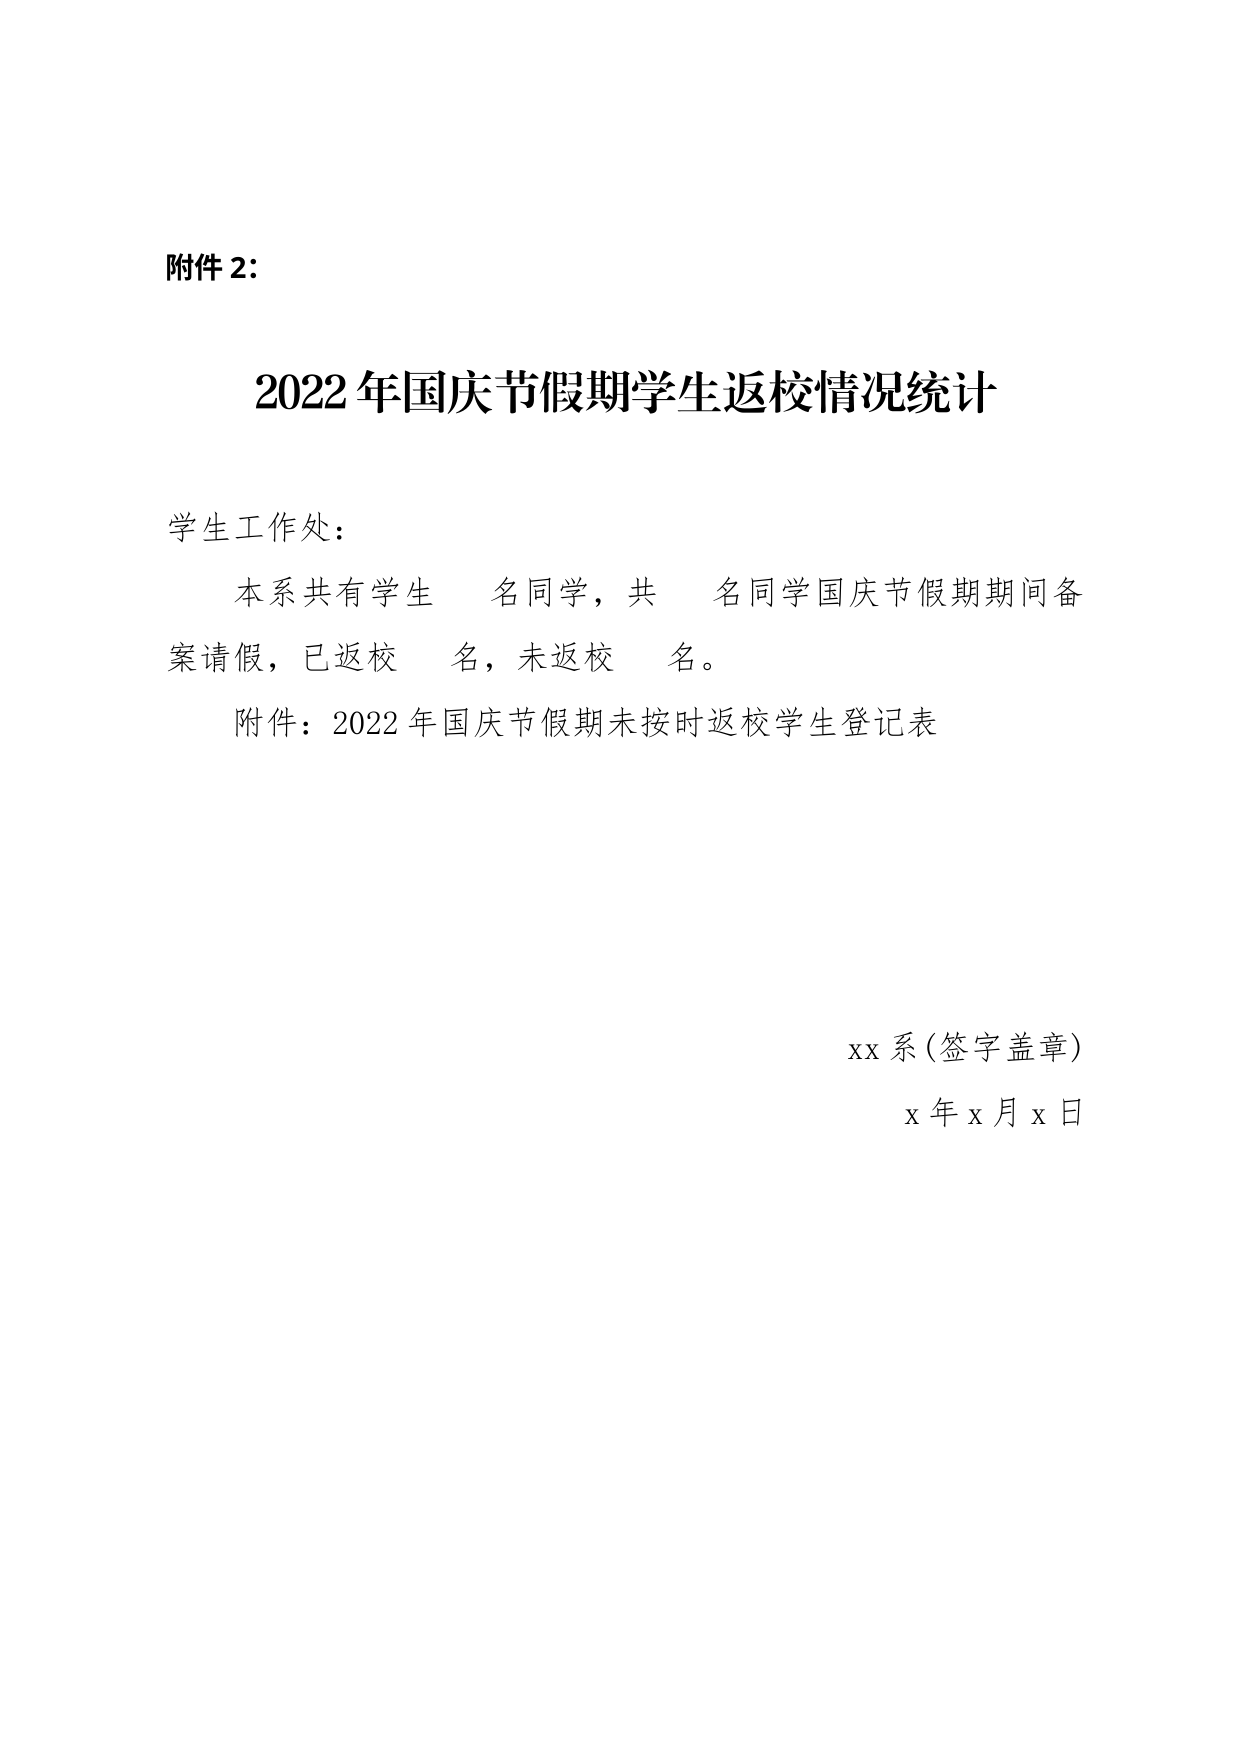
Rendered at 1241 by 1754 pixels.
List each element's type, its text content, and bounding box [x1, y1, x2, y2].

text 本系共有学生 名同学，共 名同学国庆节假期期间备案请假，已返校 名，未返校 名。 [165, 558, 1087, 688]
text 附件：2022年国庆节假期未按时返校学生登记表 [165, 688, 1087, 753]
text x年x月x日 [165, 1078, 1087, 1143]
text 学生工作处： [165, 493, 1087, 558]
text 附件2： [165, 233, 1087, 298]
text xx系(签字盖章) [165, 1013, 1087, 1078]
text 2022年国庆节假期学生返校情况统计 [165, 363, 1087, 428]
